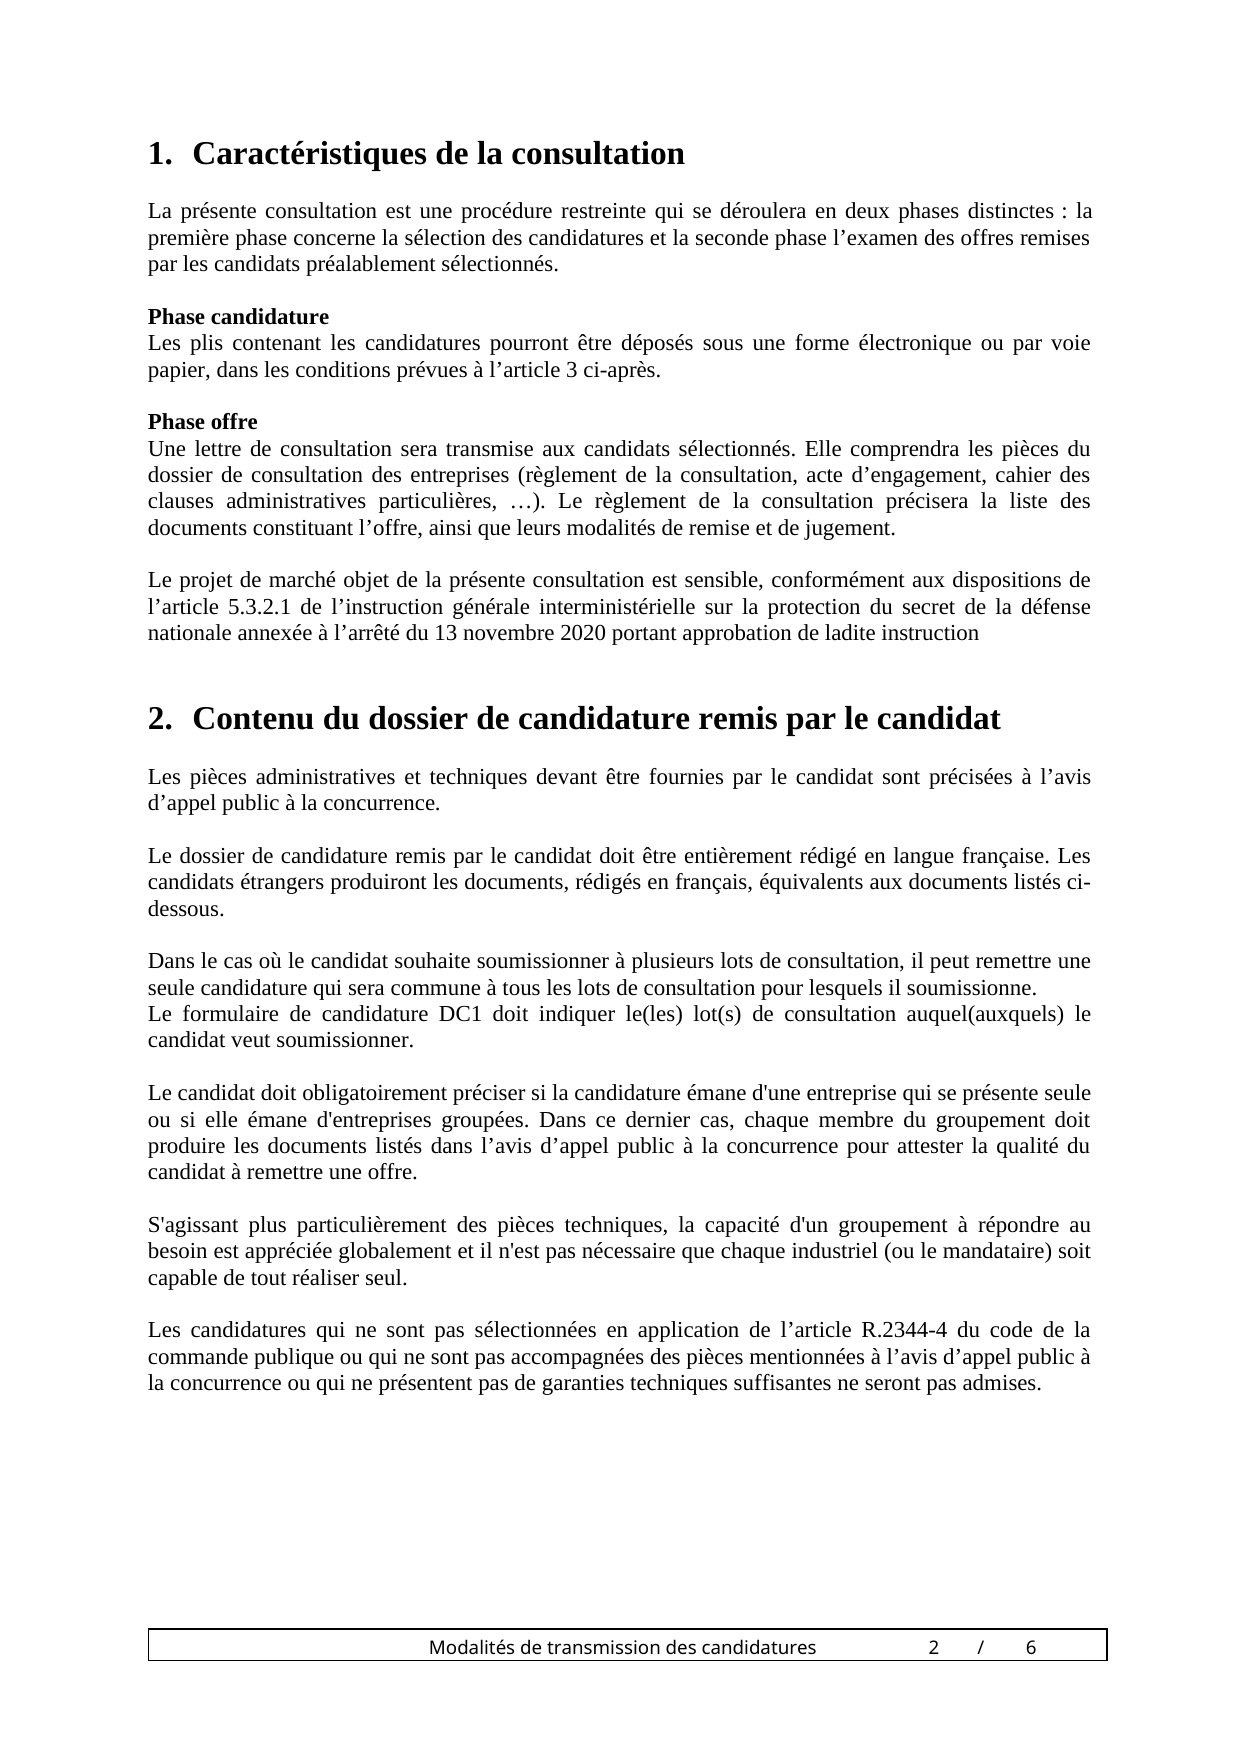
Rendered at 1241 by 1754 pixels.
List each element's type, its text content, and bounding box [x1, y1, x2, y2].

list Caractéristiques de la consultation [148, 133, 1093, 171]
list Le projet de marché objet de la présente consultation est sensible, conformément aux dispositions de l’article 5.3.2.1 de l’instruction générale interministérielle sur la protection du secret de la défense nationale annexée à l’arrêté du 13 novembre 2020 portant approbation de ladite instruction [148, 567, 1093, 646]
list Phase candidature [148, 303, 1093, 329]
list Une lettre de consultation sera transmise aux candidats sélectionnés. Elle comprendra les pièces du dossier de consultation des entreprises (règlement de la consultation, acte d’engagement, cahier des clauses administratives particulières, …). Le règlement de la consultation précisera la liste des documents constituant l’offre, ainsi que leurs modalités de remise et de jugement. [148, 435, 1093, 540]
list S'agissant plus particulièrement des pièces techniques, la capacité d'un groupement à répondre au besoin est appréciée globalement et il n'est pas nécessaire que chaque industriel (ou le mandataire) soit capable de tout réaliser seul. [148, 1211, 1093, 1290]
list La présente consultation est une procédure restreinte qui se déroulera en deux phases distinctes : la première phase concerne la sélection des candidatures et la seconde phase l’examen des offres remises par les candidats préalablement sélectionnés. [148, 198, 1093, 277]
list Le candidat doit obligatoirement préciser si la candidature émane d'une entreprise qui se présente seule ou si elle émane d'entreprises groupées. Dans ce dernier cas, chaque membre du groupement doit produire les documents listés dans l’avis d’appel public à la concurrence pour attester la qualité du candidat à remettre une offre. [148, 1079, 1093, 1185]
list Les pièces administratives et techniques devant être fournies par le candidat sont précisées à l’avis d’appel public à la concurrence. [148, 763, 1093, 816]
list Les plis contenant les candidatures pourront être déposés sous une forme électronique ou par voie papier, dans les conditions prévues à l’article 3 ci-après. [148, 329, 1093, 382]
list Phase offre [148, 408, 1093, 435]
list Le formulaire de candidature DC1 doit indiquer le(les) lot(s) de consultation auquel(auxquels) le candidat veut soumissionner. [148, 1000, 1093, 1053]
list Dans le cas où le candidat souhaite soumissionner à plusieurs lots de consultation, il peut remettre une seule candidature qui sera commune à tous les lots de consultation pour lesquels il soumissionne. [148, 947, 1093, 1000]
list Contenu du dossier de candidature remis par le candidat [148, 698, 1093, 737]
list Les candidatures qui ne sont pas sélectionnées en application de l’article R.2344-4 du code de la commande publique ou qui ne sont pas accompagnées des pièces mentionnées à l’avis d’appel public à la concurrence ou qui ne présentent pas de garanties techniques suffisantes ne seront pas admises. [148, 1316, 1093, 1396]
list Le dossier de candidature remis par le candidat doit être entièrement rédigé en langue française. Les candidats étrangers produiront les documents, rédigés en français, équivalents aux documents listés ci-dessous. [148, 842, 1093, 921]
